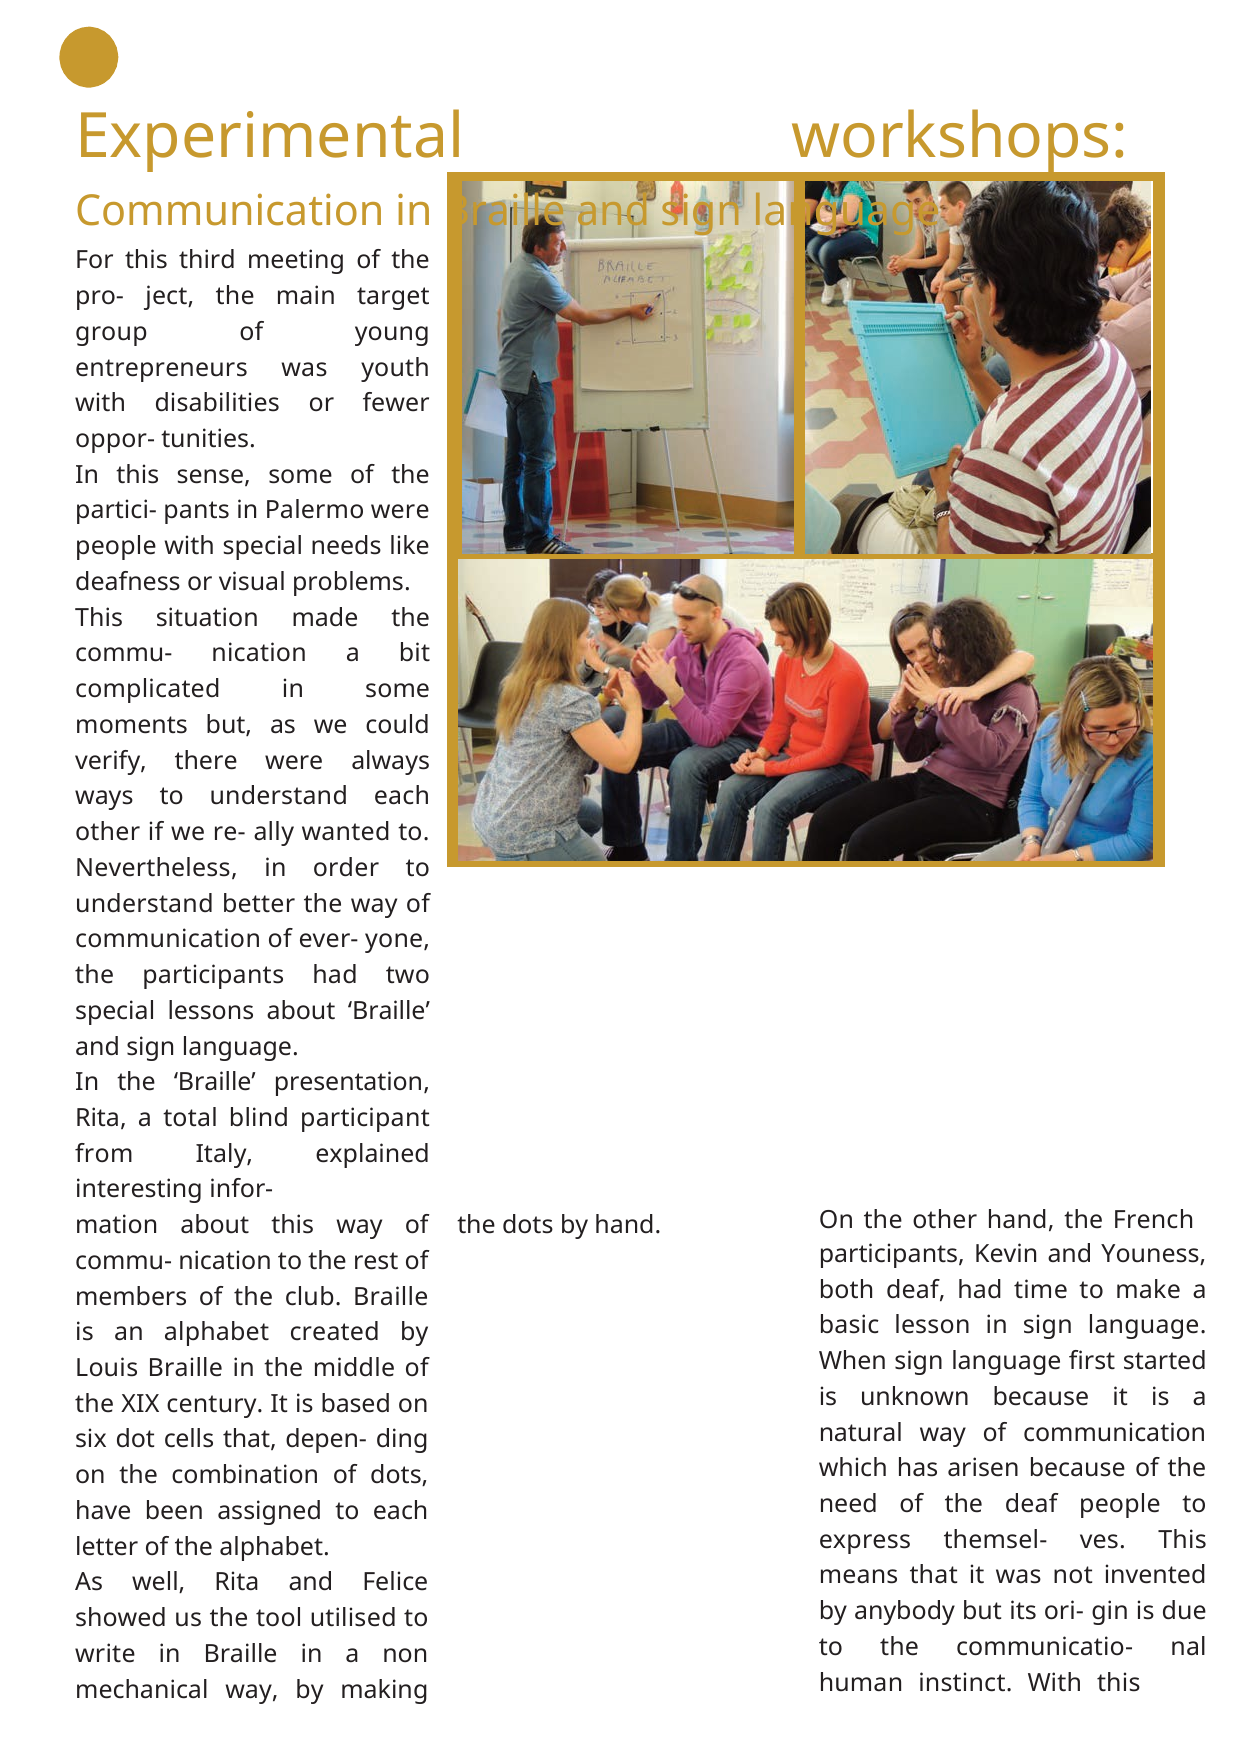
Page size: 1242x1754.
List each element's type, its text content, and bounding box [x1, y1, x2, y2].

text Experimental workshops: Communication in Braille and sign language [75, 106, 1128, 240]
picture [458, 559, 1153, 861]
text participants, Kevin and Youness, both deaf, had time to make a basic lesson in sign language. When sign language first started is unknown because it is a natural way of communication which has arisen because of the need of the deaf people to express themsel- ves. This means that it was not invented by anybody but its ori- gin is due to the communicatio- nal human instinct. With this [818, 1236, 1206, 1698]
text mation about this way of commu- nication to the rest of members of the club. Braille is an alphabet created by Louis Braille in the middle of the XIX century. It is based on six dot cells that, depen- ding on the combination of dots, have been assigned to each letter of the alphabet. [75, 1207, 428, 1562]
text This situation made the commu- nication a bit complicated in some moments but, as we could verify, there were always ways to understand each other if we re- ally wanted to. Nevertheless, in order to understand better the way of communication of ever- yone, the participants had two special lessons about ‘Braille’ and sign language. [75, 599, 430, 1062]
picture [805, 181, 1151, 554]
text In the ‘Braille’ presentation, Rita, a total blind participant from Italy, explained interesting infor- [75, 1064, 430, 1205]
picture [462, 240, 794, 554]
text On the other hand, the French [818, 1207, 1206, 1234]
text For this third meeting of the pro- ject, the main target group of young entrepreneurs was youth with disabilities or fewer oppor- tunities. [75, 242, 429, 455]
text As well, Rita and Felice showed us the tool utilised to write in Braille in a non mechanical way, by making the dots by hand. [457, 1207, 800, 1241]
text In this sense, some of the partici- pants in Palermo were people with special needs like deafness or visual problems. [75, 456, 429, 598]
text As well, Rita and Felice showed us the tool utilised to write in Braille in a non mechanical way, by making the dots by hand. [75, 1564, 428, 1705]
